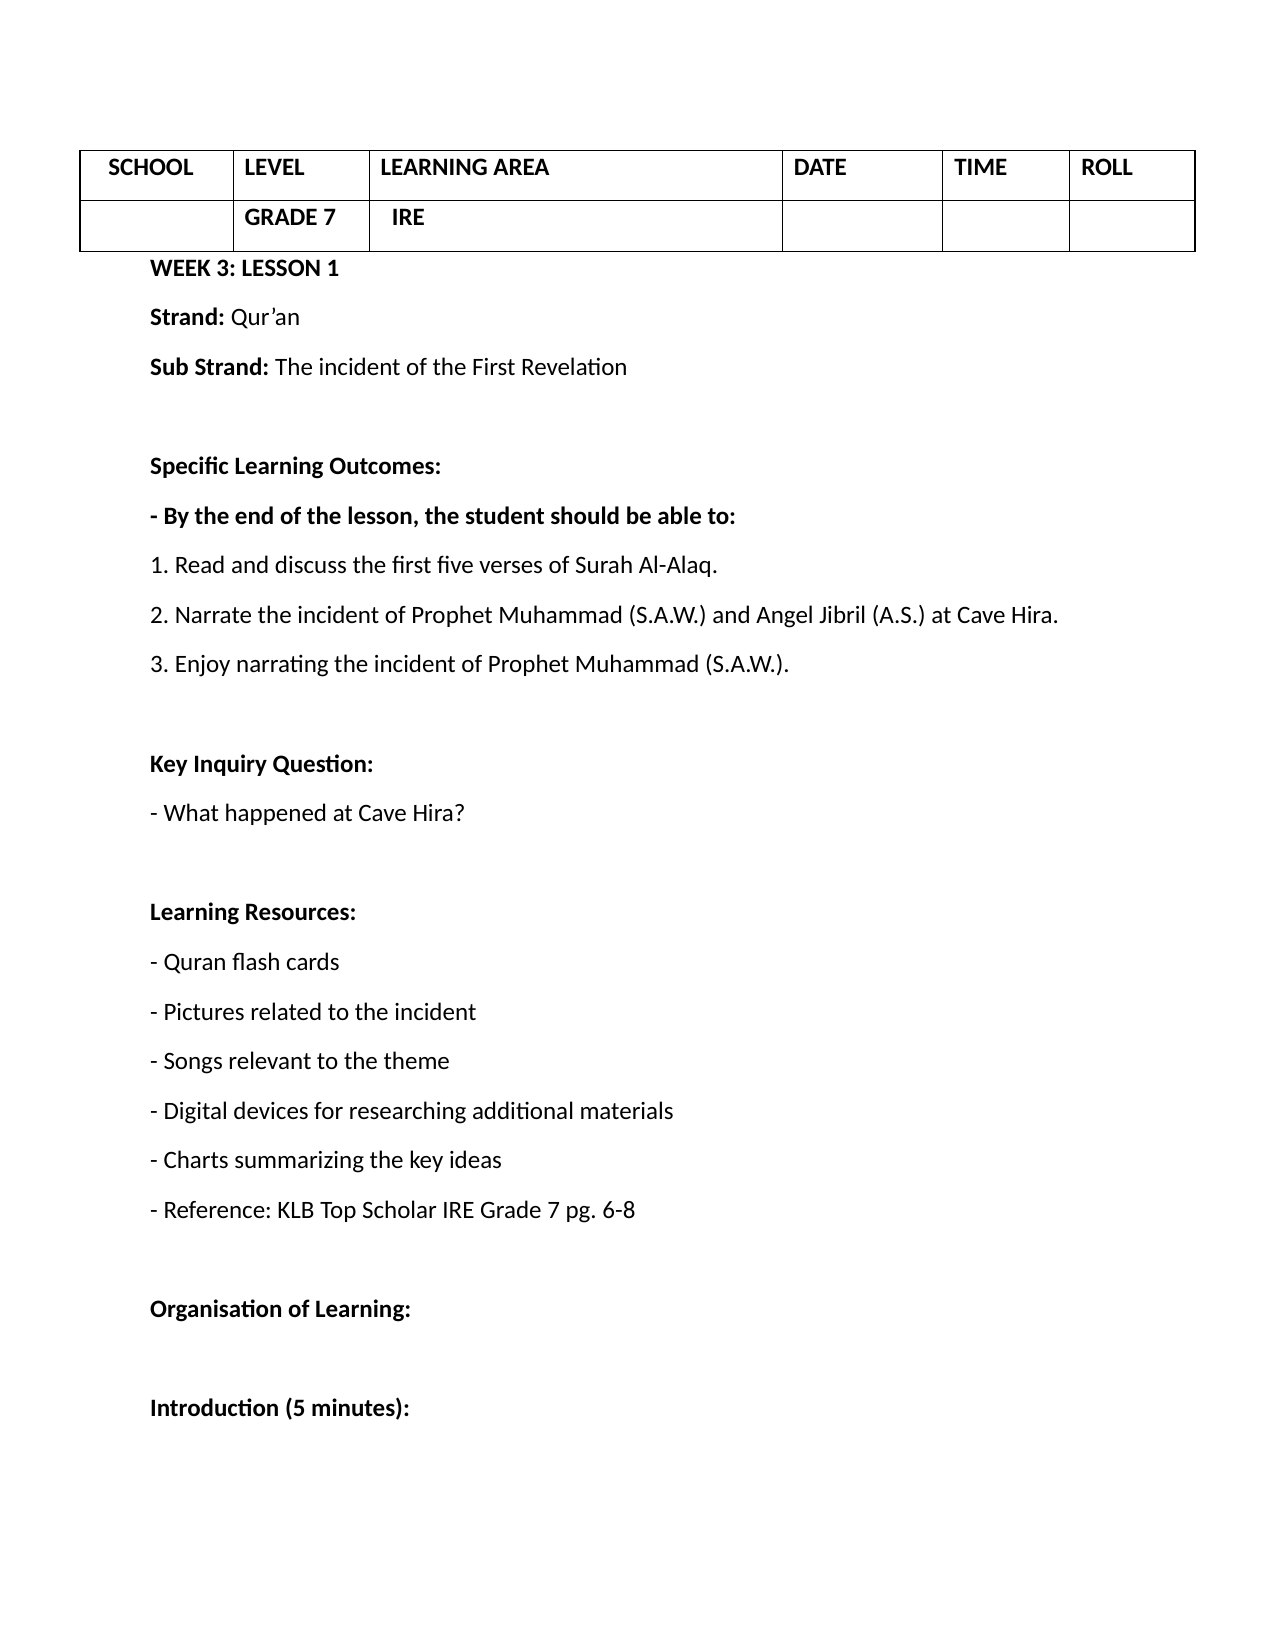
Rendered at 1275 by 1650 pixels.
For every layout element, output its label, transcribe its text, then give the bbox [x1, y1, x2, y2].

table_header LEVEL [234, 151, 369, 200]
text Organisation of Learning: [150, 1293, 1125, 1324]
text - Reference: KLB Top Scholar IRE Grade 7 pg. 6-8 [150, 1194, 1125, 1224]
text Sub Strand: The incident of the First Revelation [150, 351, 1125, 382]
text - What happened at Cave Hira? [150, 797, 1125, 828]
text 3. Enjoy narrating the incident of Prophet Muhammad (S.A.W.). [150, 648, 1125, 679]
table_header SCHOOL [81, 151, 233, 200]
text - Charts summarizing the key ideas [150, 1144, 1125, 1175]
table_cell [81, 201, 233, 251]
text Introduction (5 minutes): [150, 1392, 1125, 1423]
text - By the end of the lesson, the student should be able to: [150, 500, 1125, 530]
table_header DATE [783, 151, 942, 200]
text - Digital devices for researching additional materials [150, 1095, 1125, 1125]
table_cell IRE [370, 201, 782, 251]
text - Songs relevant to the theme [150, 1045, 1125, 1076]
text Strand: Qur’an [150, 301, 1125, 332]
table_cell [943, 201, 1069, 251]
text Specific Learning Outcomes: [150, 450, 1125, 481]
table_header TIME [943, 151, 1069, 200]
table_header LEARNING AREA [370, 151, 782, 200]
table_cell GRADE 7 [234, 201, 369, 251]
text 1. Read and discuss the first five verses of Surah Al-Alaq. [150, 549, 1125, 580]
text - Quran flash cards [150, 946, 1125, 977]
text WEEK 3: LESSON 1 [150, 252, 1125, 282]
table_cell [1070, 201, 1194, 251]
text Key Inquiry Question: [150, 748, 1125, 778]
text 2. Narrate the incident of Prophet Muhammad (S.A.W.) and Angel Jibril (A.S.) at Cave Hira. [150, 599, 1125, 629]
table_header ROLL [1070, 151, 1194, 200]
table_cell [783, 201, 942, 251]
text - Pictures related to the incident [150, 996, 1125, 1026]
text Learning Resources: [150, 896, 1125, 927]
